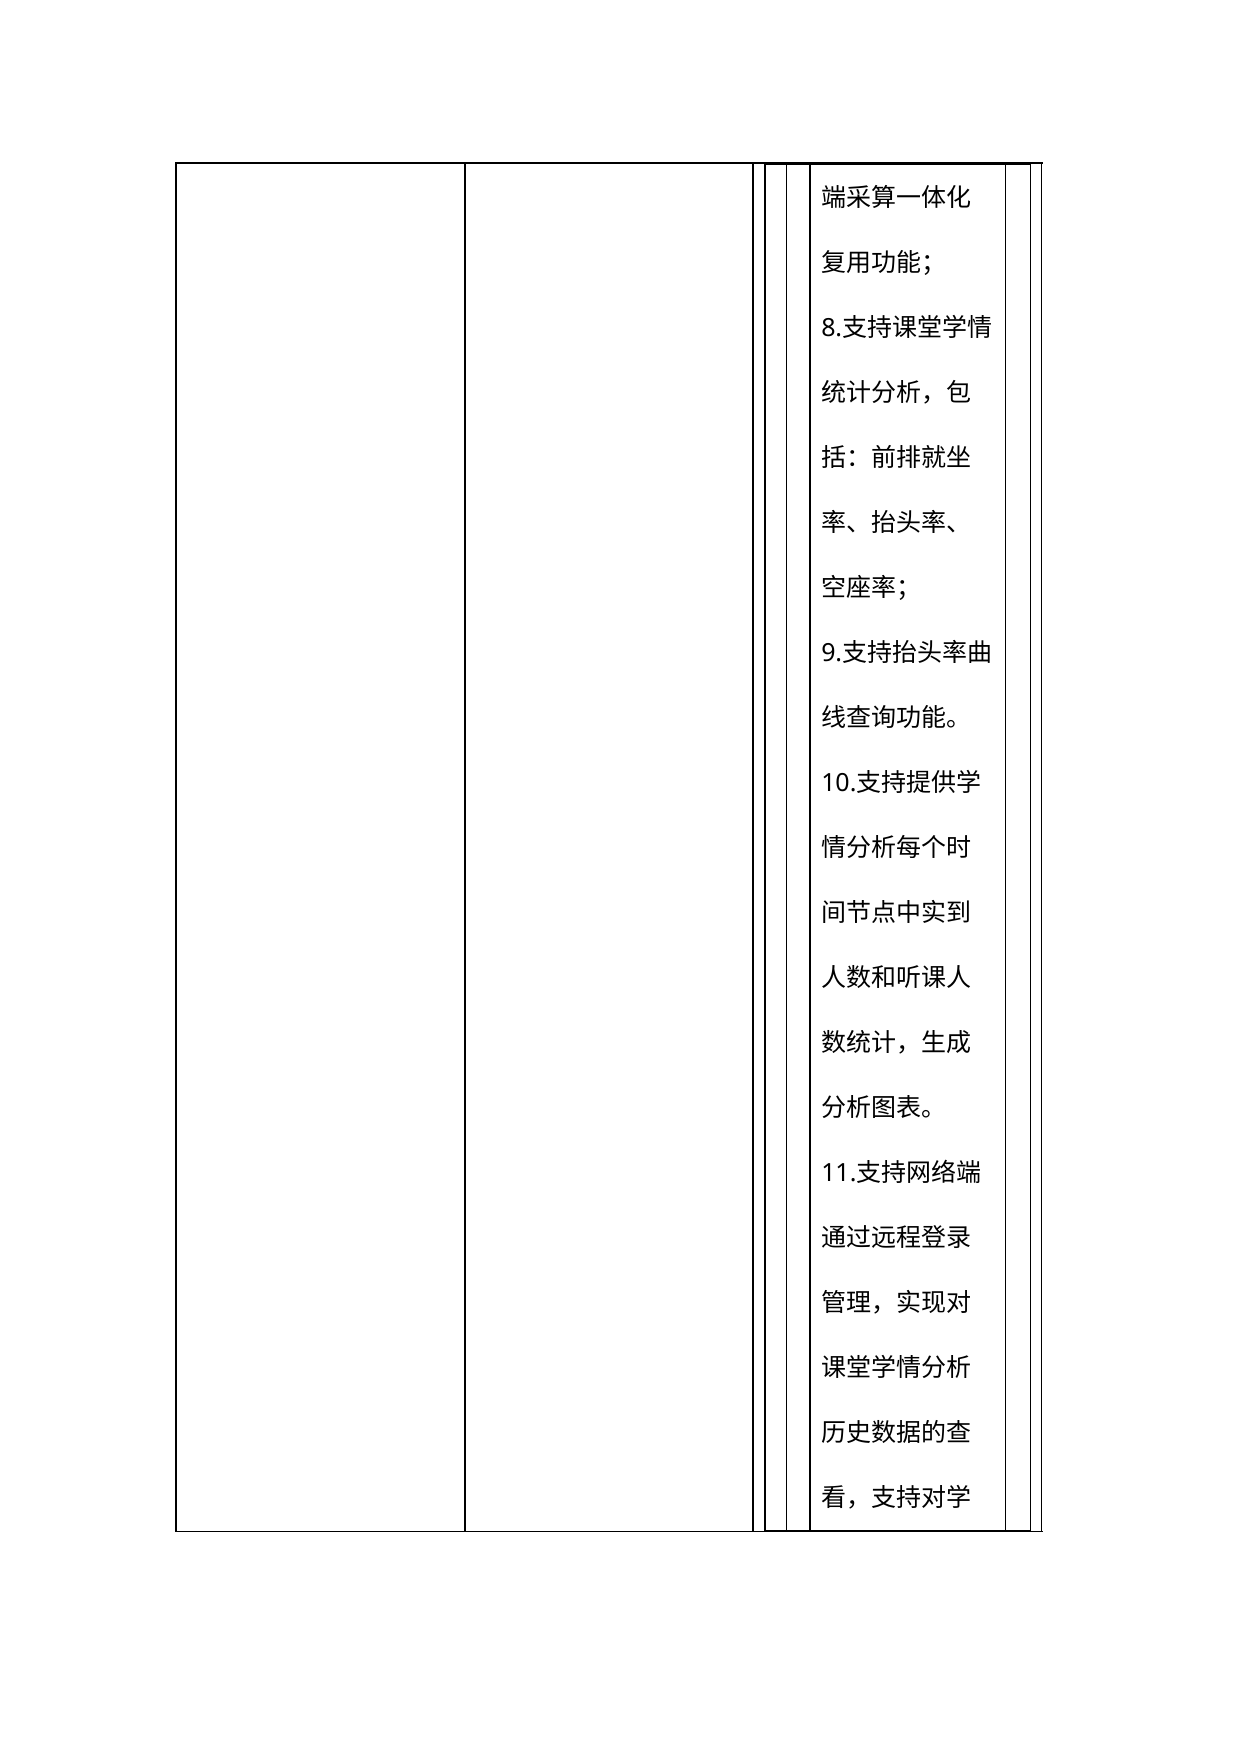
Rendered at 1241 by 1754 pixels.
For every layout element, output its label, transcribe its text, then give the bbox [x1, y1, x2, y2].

table_cell 1 [177, 164, 464, 1531]
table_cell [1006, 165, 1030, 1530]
table_cell [466, 164, 752, 1531]
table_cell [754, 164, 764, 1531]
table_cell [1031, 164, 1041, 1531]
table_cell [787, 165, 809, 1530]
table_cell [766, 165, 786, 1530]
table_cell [811, 165, 1005, 1530]
